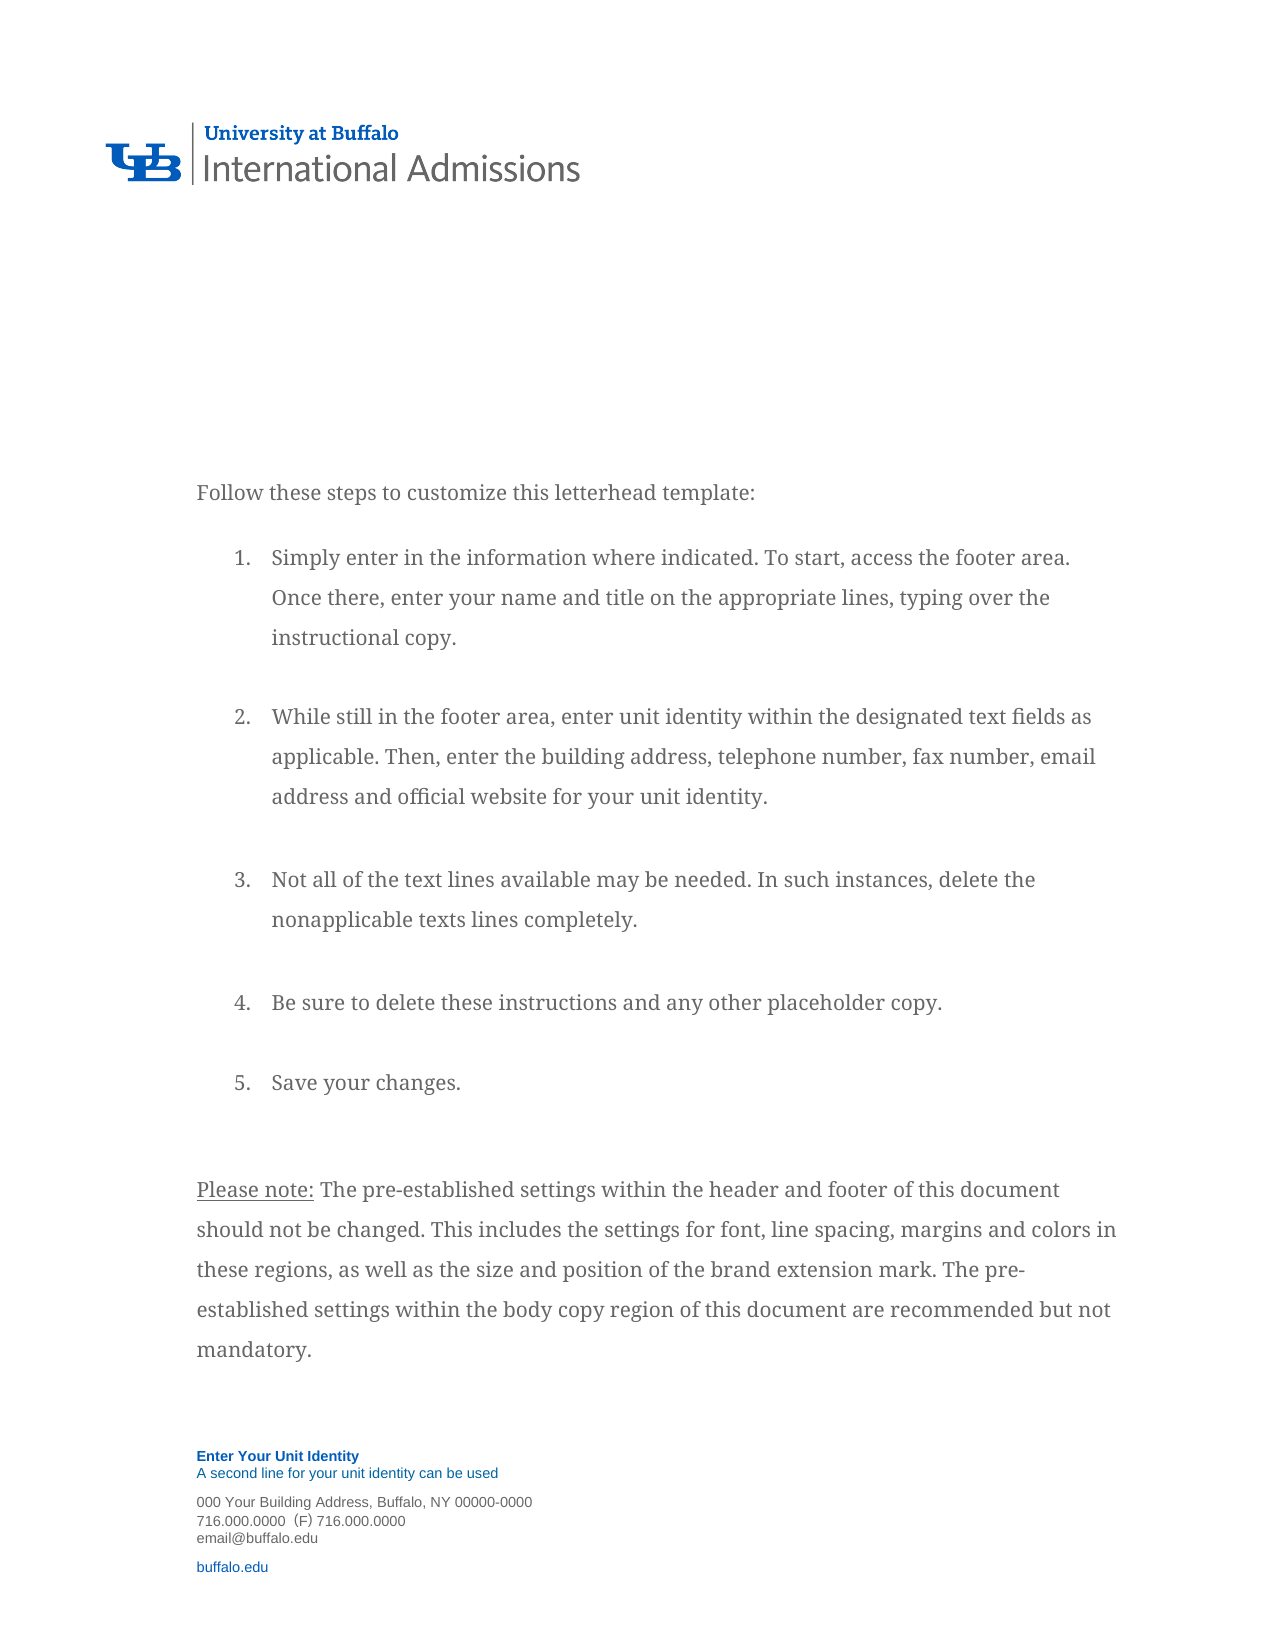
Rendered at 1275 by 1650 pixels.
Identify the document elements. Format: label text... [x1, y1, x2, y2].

text Please note: The pre-established settings within the header and footer of this document should not be changed. This includes the settings for font, line spacing, margins and colors in these regions, as well as the size and position of the brand extension mark. The pre-established settings within the body copy region of this document are recommended but not mandatory. [196, 1176, 1125, 1363]
list While still in the footer area, enter unit identity within the designated text fields as applicable. Then, enter the building address, telephone number, fax number, email address and official website for your unit identity. [234, 702, 1125, 853]
list Not all of the text lines available may be needed. In such instances, delete the nonapplicable texts lines completely. [234, 865, 1125, 976]
picture [94, 111, 773, 277]
list Be sure to delete these instructions and any other placeholder copy. [234, 988, 1125, 1017]
list Simply enter in the information where indicated. To start, access the footer area. Once there, enter your name and title on the appropriate lines, typing over the instructional copy. [234, 543, 1125, 651]
text Follow these steps to customize this letterhead template: [196, 478, 1125, 507]
list Save your changes. [234, 1068, 1125, 1097]
